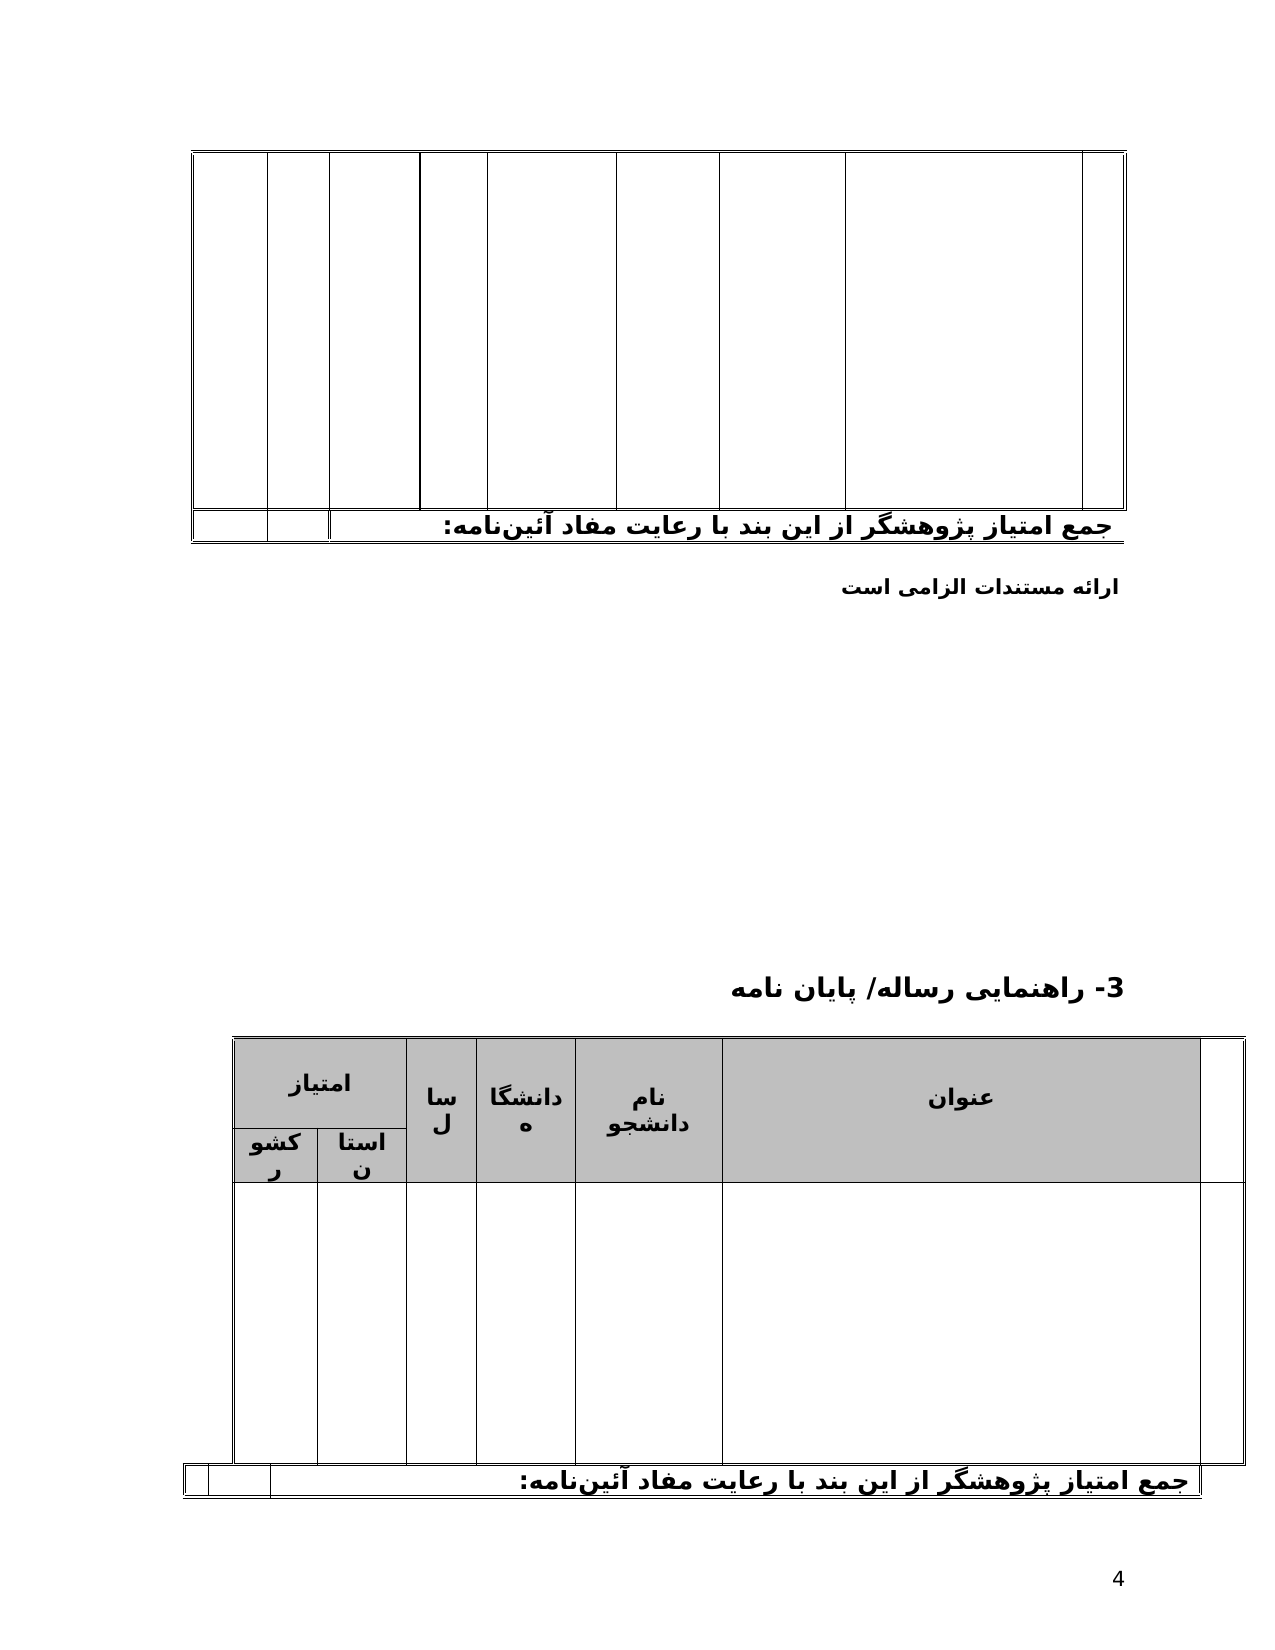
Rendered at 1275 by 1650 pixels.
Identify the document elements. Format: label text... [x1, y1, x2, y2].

table_cell [209, 1466, 270, 1495]
table_header سال [407, 1039, 476, 1182]
table_cell [576, 1183, 722, 1463]
table_cell [617, 153, 719, 508]
table_cell [192, 511, 267, 541]
table_header عنوان [723, 1039, 1200, 1182]
table_header امتياز [234, 1039, 406, 1128]
table_cell [235, 1183, 317, 1463]
table_header نام دانشجو [576, 1039, 722, 1182]
table_cell [723, 1183, 1200, 1463]
text 3- راهنمایی رساله/ پایان نامه [192, 973, 1125, 1004]
table_cell [184, 1466, 208, 1495]
table_cell [192, 153, 267, 508]
table_cell کشور [235, 1129, 317, 1182]
table_cell جمع امتياز پژوهشگر از اين بند با رعايت مفاد آئين‌نامه: [271, 1466, 1201, 1495]
table_cell [846, 153, 1082, 508]
table_cell استان [318, 1129, 406, 1182]
table_cell [268, 511, 329, 541]
table_cell [720, 153, 845, 508]
table_cell [488, 153, 616, 508]
table_cell جمع امتياز پژوهشگر از اين بند با رعايت مفاد آئين‌نامه: [329, 511, 1124, 541]
table_header دانشگاه [477, 1039, 575, 1182]
table_cell [477, 1183, 575, 1463]
table_cell [1083, 151, 1125, 508]
table_cell [407, 1183, 476, 1463]
table_cell [268, 153, 329, 508]
table_cell [421, 153, 487, 508]
table_cell [330, 153, 419, 508]
text ارائه مستندات الزامی است [192, 575, 1125, 599]
table_cell [318, 1183, 406, 1463]
